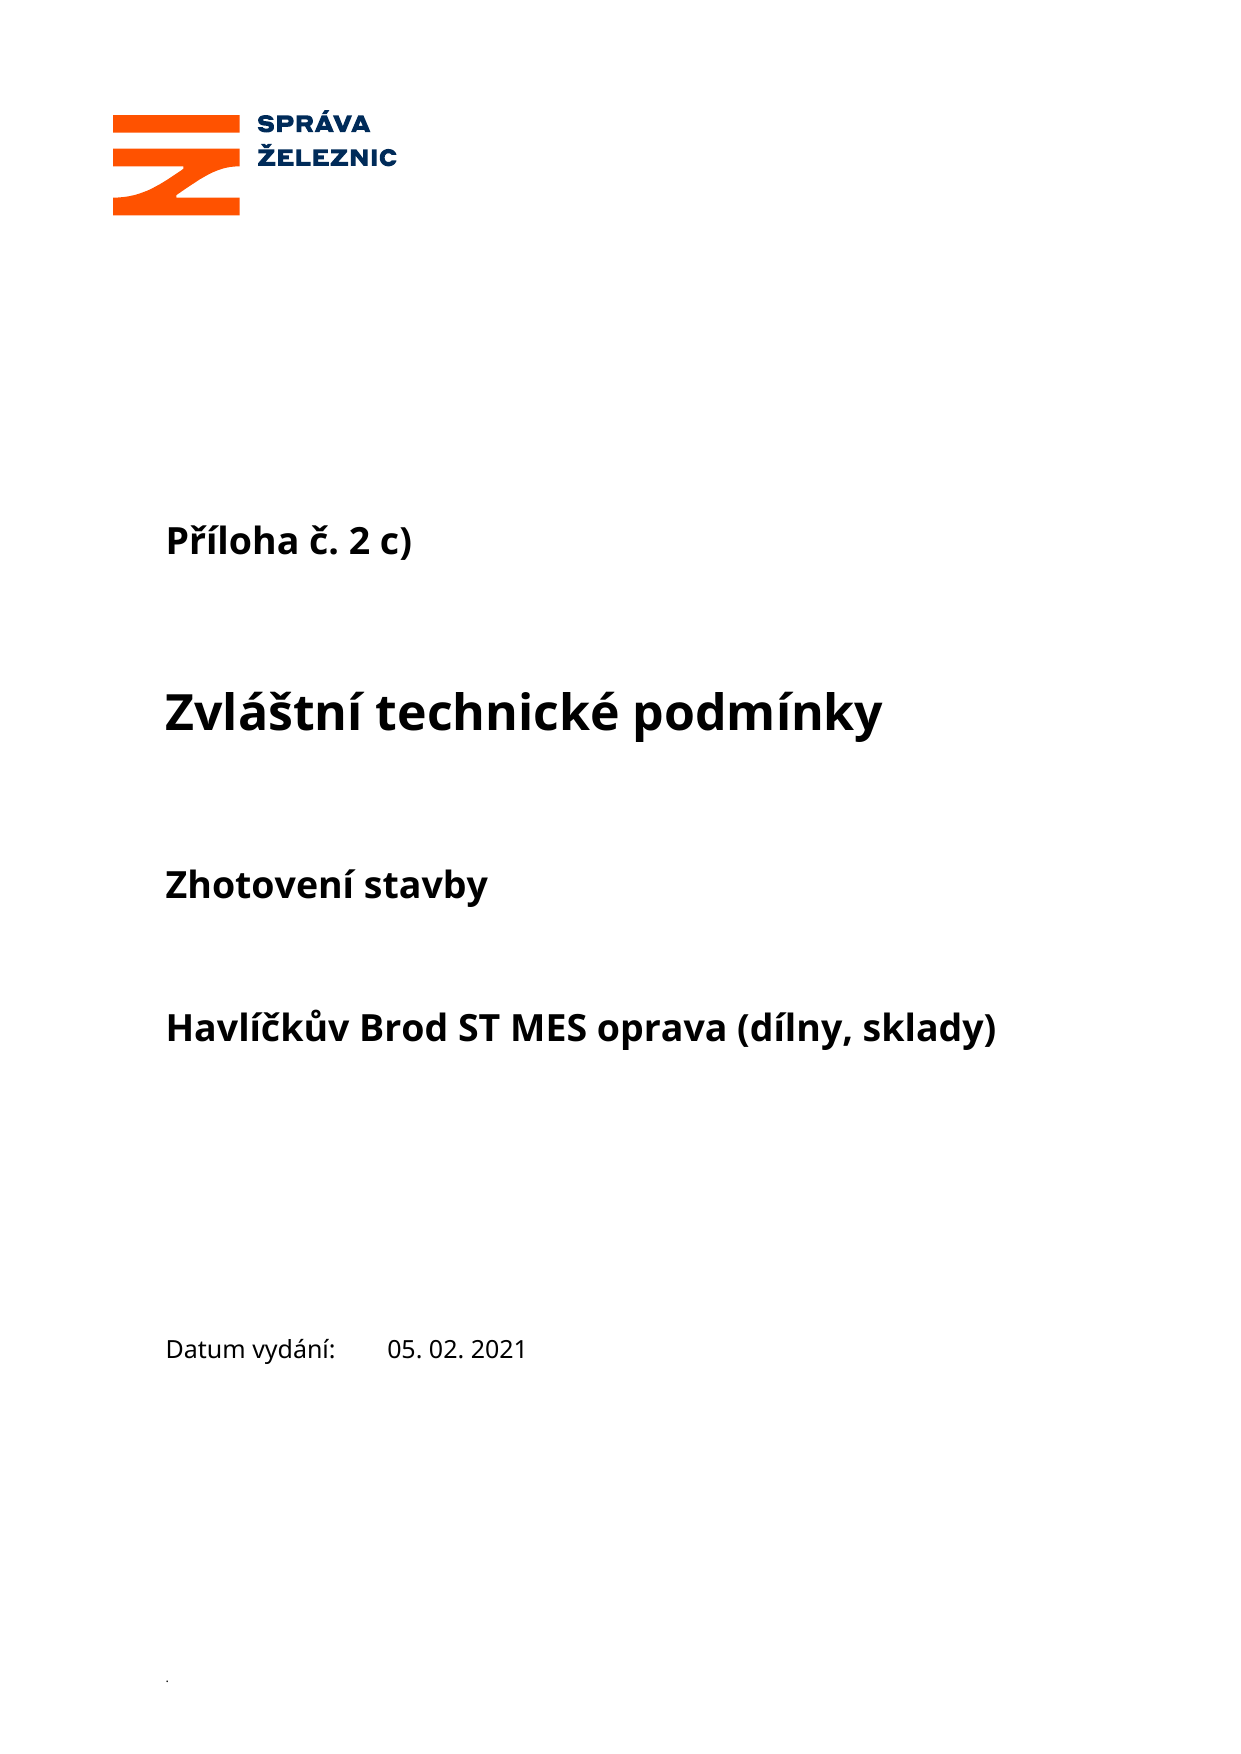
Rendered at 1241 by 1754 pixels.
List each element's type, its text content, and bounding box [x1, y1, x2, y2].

text Datum vydání: 05. 02. 2021 [165, 1332, 1075, 1366]
text Havlíčkův Brod ST MES oprava (dílny, sklady) [165, 1001, 1075, 1052]
text Příloha č. 2 c) [165, 514, 1075, 566]
text Zvláštní technické podmínky [165, 677, 1075, 745]
text Zhotovení stavby [165, 858, 1075, 909]
